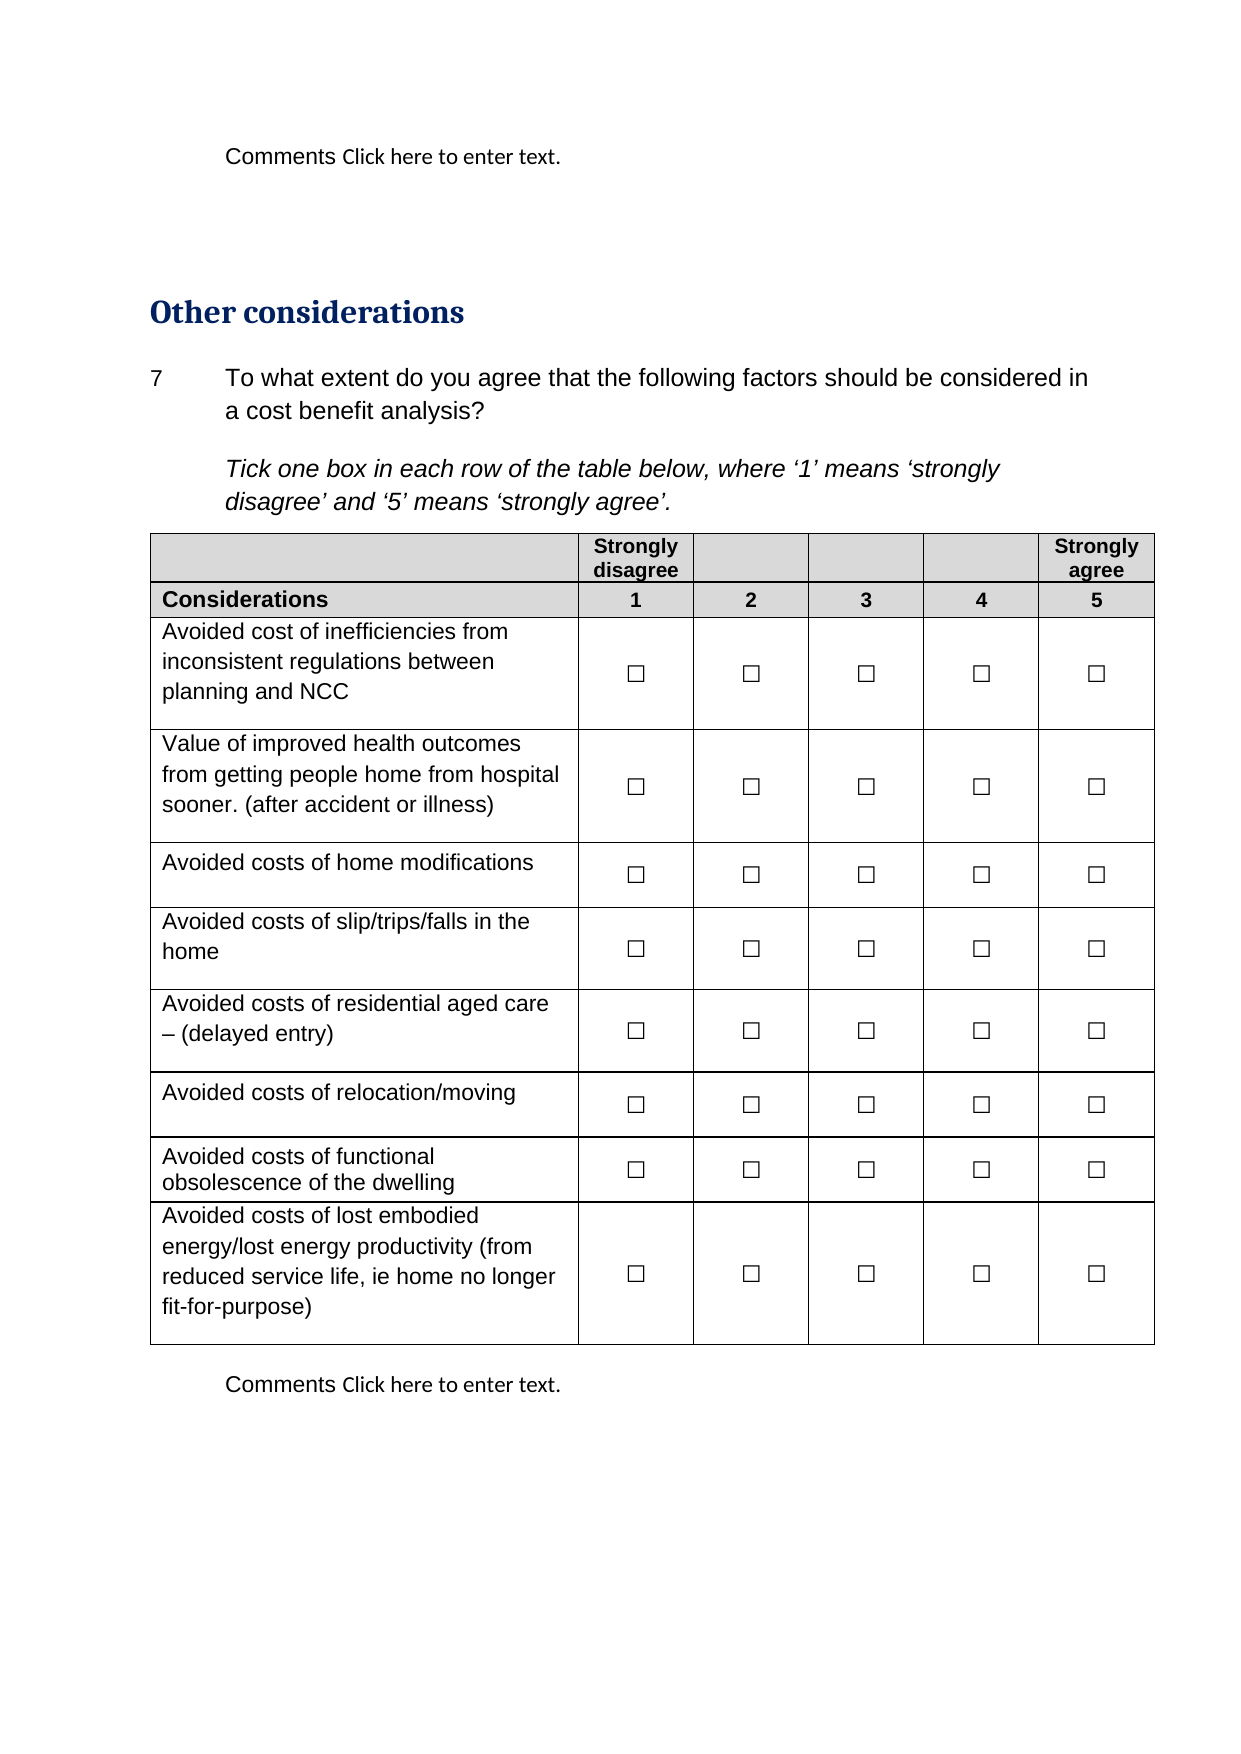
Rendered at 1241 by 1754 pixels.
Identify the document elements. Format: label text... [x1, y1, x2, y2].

table_cell [924, 990, 1038, 1071]
table_cell [809, 908, 923, 989]
table_cell 3 [809, 583, 923, 617]
table_cell [1039, 908, 1154, 989]
table_cell [809, 1203, 923, 1344]
table_cell [924, 1138, 1038, 1201]
table_cell [579, 730, 693, 842]
table_header [809, 534, 923, 581]
table_cell [924, 1073, 1038, 1136]
table_cell [809, 990, 923, 1071]
table_cell [1039, 1203, 1154, 1344]
text Comments [150, 1370, 1092, 1398]
table_cell 2 [694, 583, 808, 617]
table_cell [579, 990, 693, 1071]
table_header Strongly disagree [579, 534, 693, 581]
table_cell [809, 730, 923, 842]
table_cell 4 [924, 583, 1038, 617]
table_cell 5 [1039, 583, 1154, 617]
table_cell Avoided costs of home modifications [151, 843, 578, 907]
table_cell [694, 730, 808, 842]
table_cell [694, 1203, 808, 1344]
table_cell Avoided costs of relocation/moving [151, 1073, 578, 1136]
table_cell [809, 618, 923, 729]
table_cell [694, 908, 808, 989]
table_cell [1039, 618, 1154, 729]
text Comments [150, 142, 1092, 170]
table_cell [809, 843, 923, 907]
table_cell [1039, 1073, 1154, 1136]
table_cell [1039, 730, 1154, 842]
table_cell [924, 1203, 1038, 1344]
text 7 To what extent do you agree that the following factors should be considered in a cost benefit analysis? [150, 363, 1092, 424]
text Other considerations [150, 294, 1092, 332]
table_cell Avoided costs of functional obsolescence of the dwelling [151, 1138, 578, 1201]
table_cell [579, 908, 693, 989]
table_cell [1039, 990, 1154, 1071]
table_cell [694, 1073, 808, 1136]
table_cell Value of improved health outcomes from getting people home from hospital sooner. (after accident or illness) [151, 730, 578, 842]
table_cell Avoided costs of slip/trips/falls in the home [151, 908, 578, 989]
table_cell [694, 843, 808, 907]
table_cell [579, 1073, 693, 1136]
table_cell [924, 908, 1038, 989]
table_cell [924, 618, 1038, 729]
table_cell Avoided costs of lost embodied energy/lost energy productivity (from reduced service life, ie home no longer fit-for-purpose) [151, 1203, 578, 1344]
table_cell [1039, 1138, 1154, 1201]
table_cell [809, 1073, 923, 1136]
table_cell [579, 1138, 693, 1201]
table_cell [924, 730, 1038, 842]
table_cell [579, 843, 693, 907]
table_cell Avoided cost of inefficiencies from inconsistent regulations between planning and NCC [151, 618, 578, 729]
table_header Strongly agree [1039, 534, 1154, 581]
table_cell [579, 618, 693, 729]
table_cell [694, 990, 808, 1071]
table_header [694, 534, 808, 581]
table_cell [579, 1203, 693, 1344]
table_cell [924, 843, 1038, 907]
table_cell [1039, 843, 1154, 907]
table_header [924, 534, 1038, 581]
table_cell [694, 618, 808, 729]
table_cell [809, 1138, 923, 1201]
table_cell 1 [579, 583, 693, 617]
table_cell Avoided costs of residential aged care – (delayed entry) [151, 990, 578, 1071]
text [150, 454, 1092, 516]
table_cell [694, 1138, 808, 1201]
table_header [151, 534, 578, 581]
table_cell Considerations [151, 583, 578, 617]
